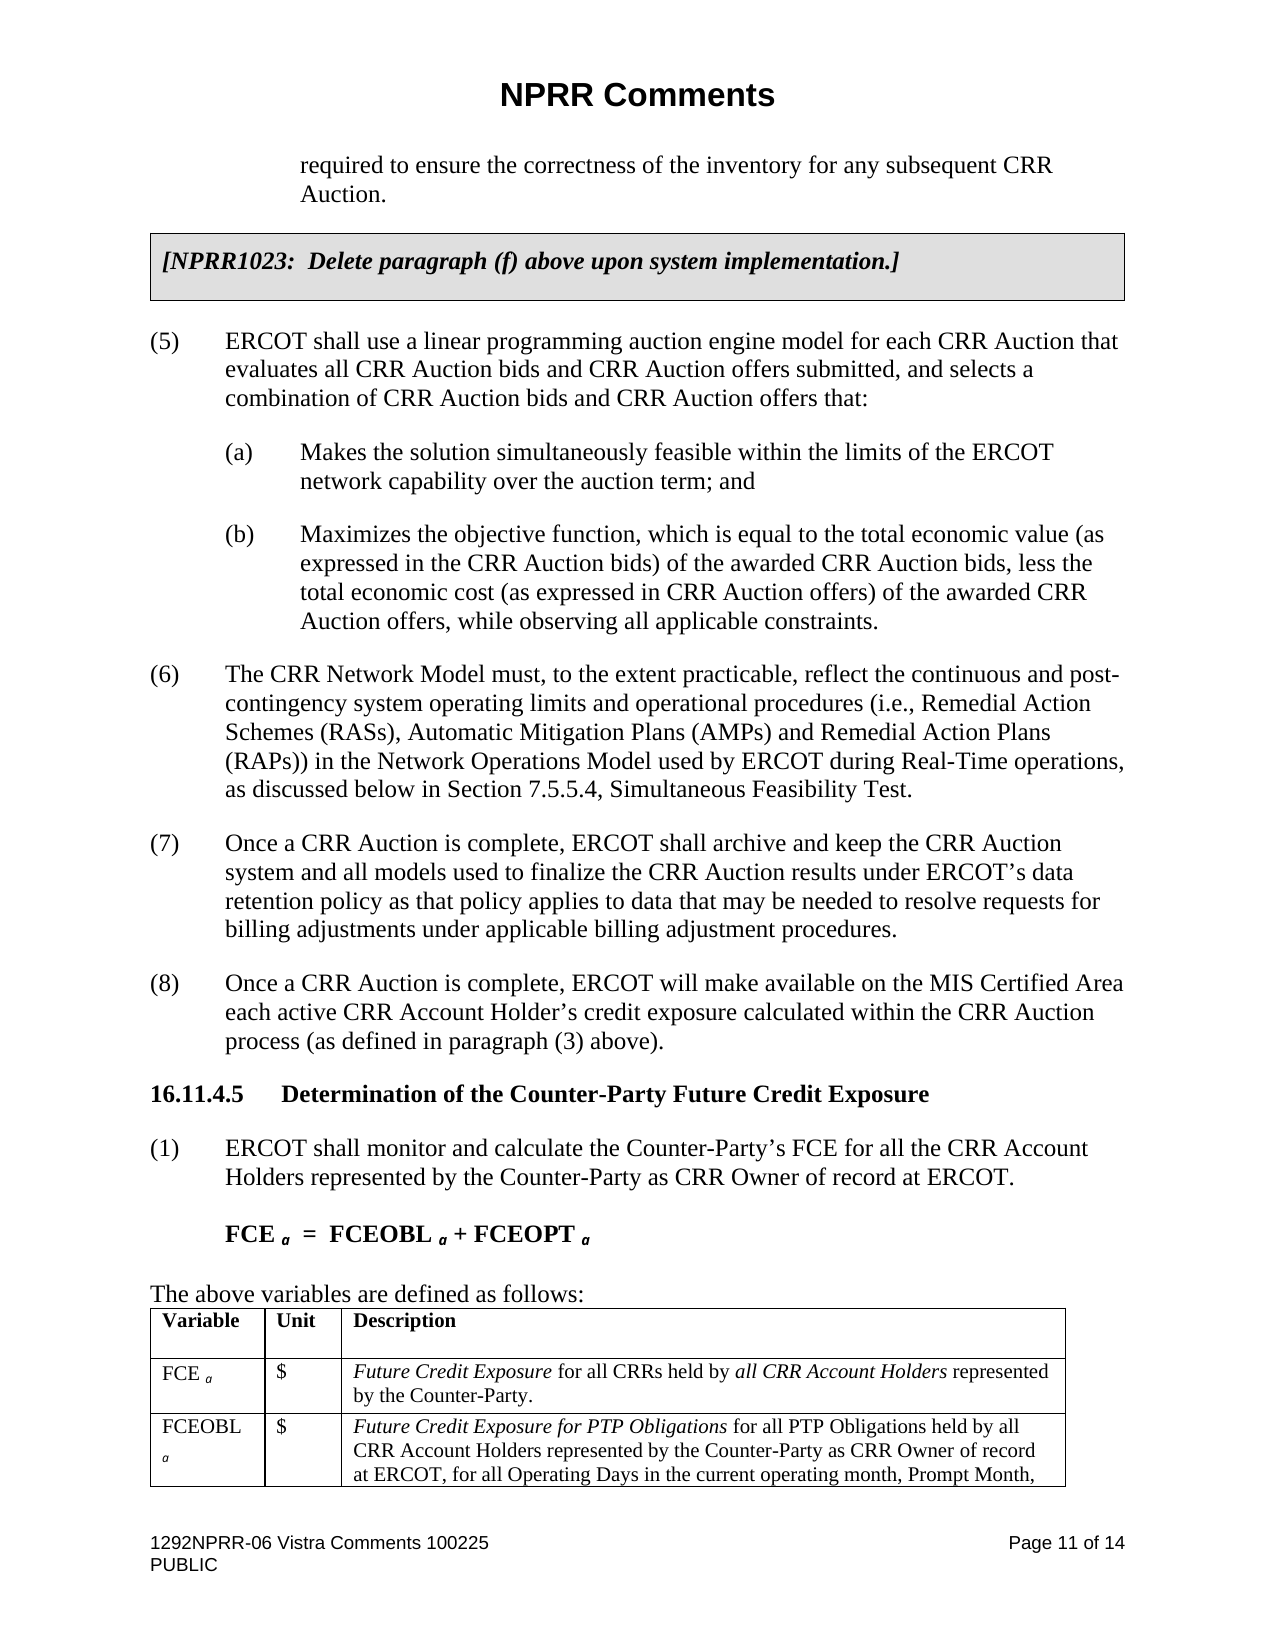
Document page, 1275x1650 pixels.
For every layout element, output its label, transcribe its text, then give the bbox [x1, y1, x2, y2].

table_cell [342, 1414, 1065, 1486]
table_header Variable [151, 1309, 264, 1357]
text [225, 150, 1125, 207]
list (b) Maximizes the objective function, which is equal to the total economic value (as expressed in the Auction bids) of the awarded Auction bids, less the total economic cost (as expressed in Auction offers) of the awarded Auction offers, while observing all applicable constraints. [225, 519, 1125, 634]
table_cell $ [266, 1359, 341, 1413]
table_cell $ [266, 1414, 341, 1486]
text (8) Once a CRR Auction is complete, ERCOT will make available on the MIS Certified Area each active CRR Account Holder’s credit exposure calculated within the CRR Auction process (as defined in paragraph (3) above). [150, 968, 1125, 1054]
table_header Unit [266, 1309, 341, 1357]
text (7) Once a Auction is complete, ERCOT shall archive and keep the Auction system and all models used to finalize the Auction results under ERCOT’s data retention policy as that policy applies to data that may be needed to resolve requests for billing adjustments under applicable billing adjustment procedures. [150, 828, 1125, 943]
table_header [NPRR1023: Delete paragraph (f) above upon system implementation.] [151, 234, 1124, 300]
text (1) ERCOT shall monitor and calculate the Counter-Party’s FCE for all the CRR Account Holders represented by the Counter-Party as CRR Owner of record at ERCOT. [150, 1133, 1125, 1191]
text 16.11.4.5 Determination of the Counter-Party Future Credit Exposure [150, 1079, 1125, 1108]
table_header Description [342, 1309, 1065, 1357]
text (5) ERCOT shall use a linear programming auction engine model for each Auction that evaluates all Auction bids and Auction offers submitted, and selects a combination of Auction bids and Auction offers that: [150, 326, 1125, 412]
list (a) Makes the solution simultaneously feasible within the limits of the ERCOT network capability over the auction term; and [225, 437, 1125, 494]
table_cell Future Credit Exposure for all CRRs held by all CRR Account Holders represented by the Counter-Party. [342, 1359, 1065, 1413]
list The above variables are defined as follows: [150, 1279, 1125, 1307]
text (6) The CRR Network Model must, to the extent practicable, reflect the continuous and post-contingency system operating limits and operational procedures (i.e., Remedial Action Schemes (RASs), Automatic Mitigation Plans (AMPs) and Remedial Action Plans (RAPs)) in the Network Operations Model used by ERCOT during Real-Time operations, as discussed below in Section 7.5.5.4, Simultaneous Feasibility Test. [150, 659, 1125, 803]
text FCE a = FCEOBL a + FCEOPT a [225, 1216, 1125, 1250]
table_cell FCEOBL a [151, 1414, 264, 1486]
table_cell FCE a [151, 1359, 264, 1413]
